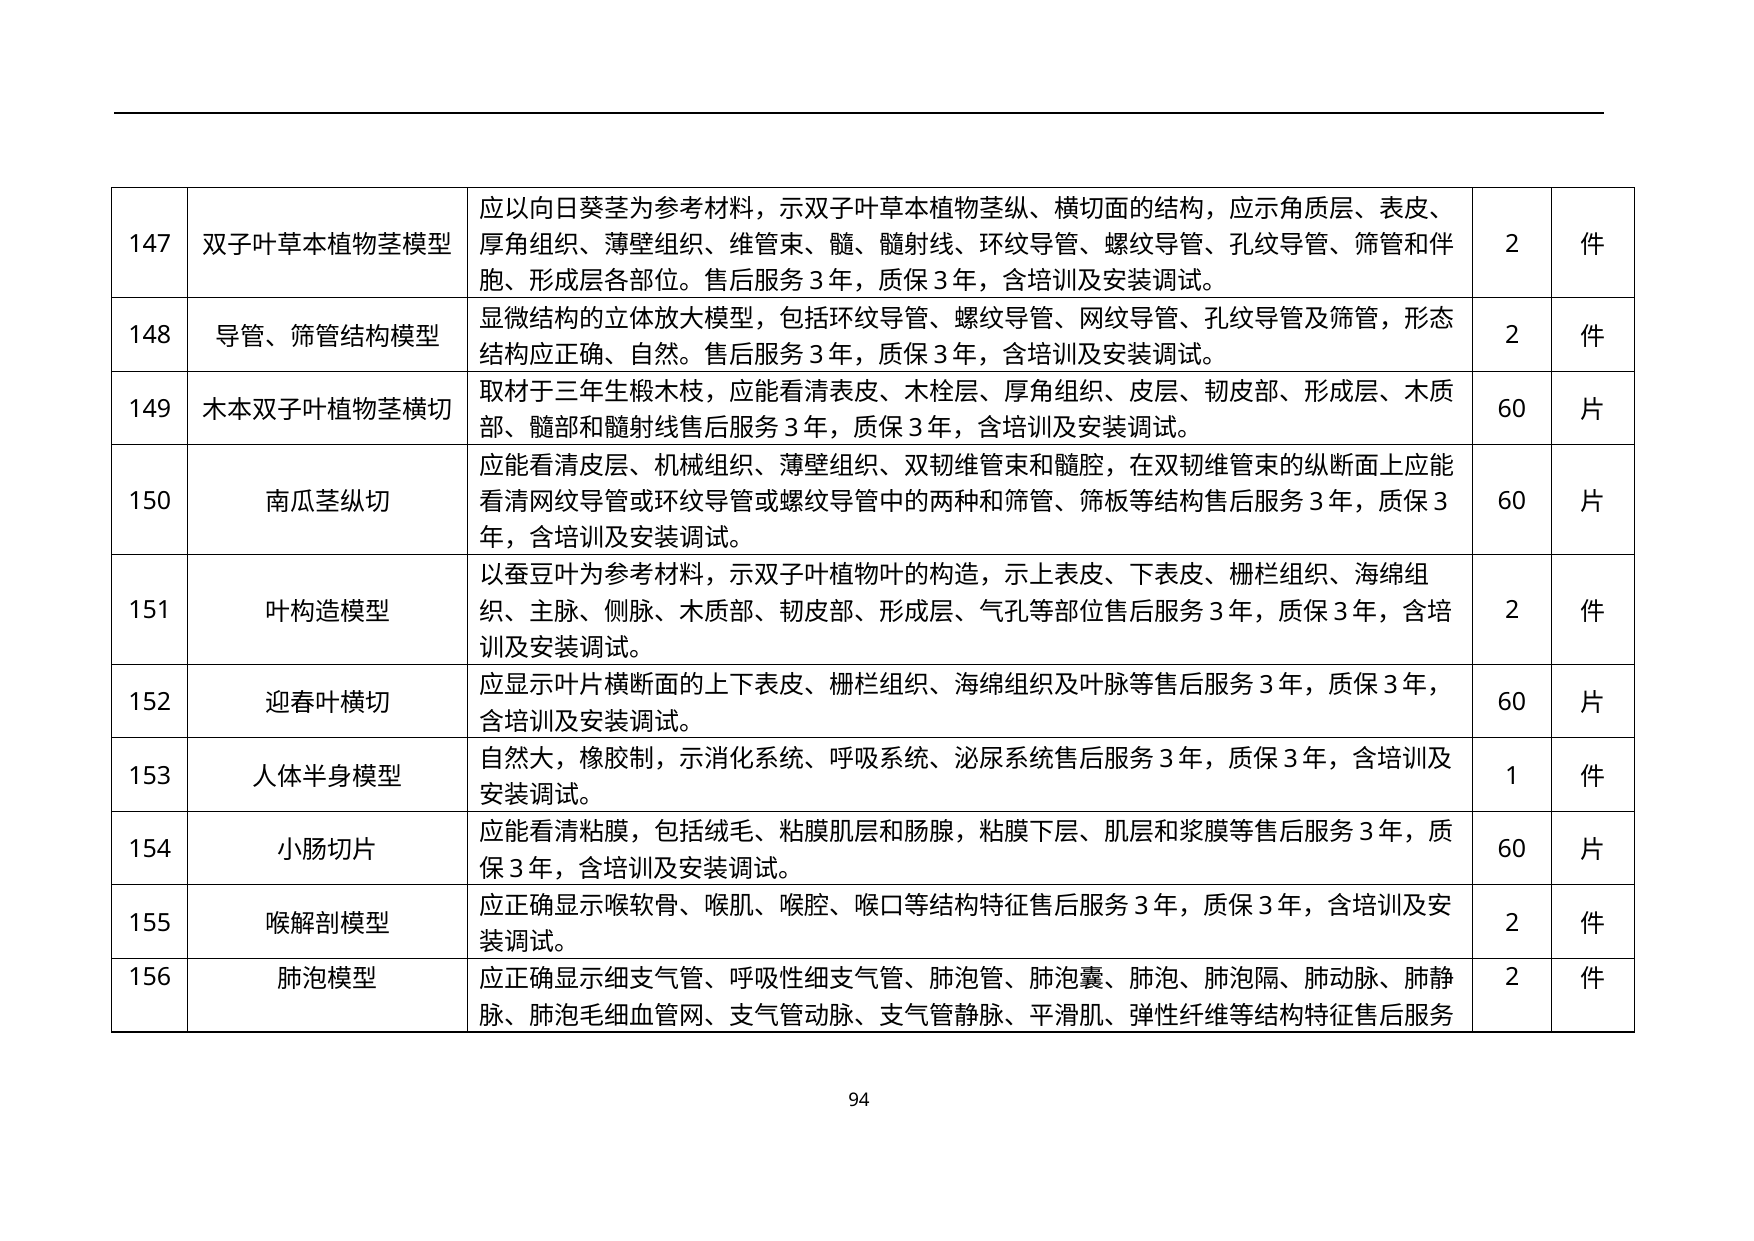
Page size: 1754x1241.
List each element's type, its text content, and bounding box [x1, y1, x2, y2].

table_cell 2 [1473, 298, 1551, 371]
table_cell 147 [112, 188, 187, 297]
table_cell 应正确显示喉软骨、喉肌、喉腔、喉口等结构特征售后服务3年，质保3年，含培训及安装调试。 [468, 885, 1472, 958]
table_cell 件 [1552, 555, 1634, 664]
table_cell 2 [1473, 555, 1551, 664]
table_cell 片 [1552, 812, 1634, 884]
table_cell 2 [1473, 959, 1551, 1031]
table_cell 南瓜茎纵切 [188, 445, 467, 554]
table_cell 应显示叶片横断面的上下表皮、栅栏组织、海绵组织及叶脉等售后服务3年，质保3年，含培训及安装调试。 [468, 665, 1472, 737]
table_cell 153 [112, 738, 187, 811]
table_cell 人体半身模型 [188, 738, 467, 811]
table_cell 60 [1473, 445, 1551, 554]
table_cell 取材于三年生椴木枝，应能看清表皮、木栓层、厚角组织、皮层、韧皮部、形成层、木质部、髓部和髓射线售后服务3年，质保3年，含培训及安装调试。 [468, 372, 1472, 444]
table_cell 148 [112, 298, 187, 371]
table_cell 149 [112, 372, 187, 444]
table_cell 60 [1473, 372, 1551, 444]
table_cell 件 [1552, 959, 1634, 1031]
table_cell 小肠切片 [188, 812, 467, 884]
table_cell 件 [1552, 885, 1634, 958]
table_cell 喉解剖模型 [188, 885, 467, 958]
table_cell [468, 959, 1472, 1031]
table_cell 2 [1473, 885, 1551, 958]
table_cell 2 [1473, 188, 1551, 297]
table_cell 叶构造模型 [188, 555, 467, 664]
table_cell 156 [112, 959, 187, 1031]
table_cell 应能看清皮层、机械组织、薄壁组织、双韧维管束和髓腔，在双韧维管束的纵断面上应能看清网纹导管或环纹导管或螺纹导管中的两种和筛管、筛板等结构售后服务3年，质保3年，含培训及安装调试。 [468, 445, 1472, 554]
table_cell 152 [112, 665, 187, 737]
table_cell 1 [1473, 738, 1551, 811]
table_cell 件 [1552, 738, 1634, 811]
table_cell 以蚕豆叶为参考材料，示双子叶植物叶的构造，示上表皮、下表皮、栅栏组织、海绵组织、主脉、侧脉、木质部、韧皮部、形成层、气孔等部位售后服务3年，质保3年，含培训及安装调试。 [468, 555, 1472, 664]
table_cell 迎春叶横切 [188, 665, 467, 737]
table_cell 60 [1473, 812, 1551, 884]
table_cell 60 [1473, 665, 1551, 737]
table_cell 片 [1552, 665, 1634, 737]
table_cell 150 [112, 445, 187, 554]
table_cell 双子叶草本植物茎模型 [188, 188, 467, 297]
table_cell 木本双子叶植物茎横切 [188, 372, 467, 444]
table_cell 片 [1552, 372, 1634, 444]
table_cell 155 [112, 885, 187, 958]
table_cell 肺泡模型 [188, 959, 467, 1031]
table_cell 显微结构的立体放大模型，包括环纹导管、螺纹导管、网纹导管、孔纹导管及筛管，形态结构应正确、自然。售后服务3年，质保3年，含培训及安装调试。 [468, 298, 1472, 371]
table_cell 应以向日葵茎为参考材料，示双子叶草本植物茎纵、横切面的结构，应示角质层、表皮、厚角组织、薄壁组织、维管束、髓、髓射线、环纹导管、螺纹导管、孔纹导管、筛管和伴胞、形成层各部位。售后服务3年，质保3年，含培训及安装调试。 [468, 188, 1472, 297]
table_cell 件 [1552, 298, 1634, 371]
table_cell 154 [112, 812, 187, 884]
table_cell 自然大，橡胶制，示消化系统、呼吸系统、泌尿系统售后服务3年，质保3年，含培训及安装调试。 [468, 738, 1472, 811]
table_cell 件 [1552, 188, 1634, 297]
table_cell 应能看清粘膜，包括绒毛、粘膜肌层和肠腺，粘膜下层、肌层和浆膜等售后服务3年，质保3年，含培训及安装调试。 [468, 812, 1472, 884]
table_cell 片 [1552, 445, 1634, 554]
table_cell 导管、筛管结构模型 [188, 298, 467, 371]
table_cell 151 [112, 555, 187, 664]
